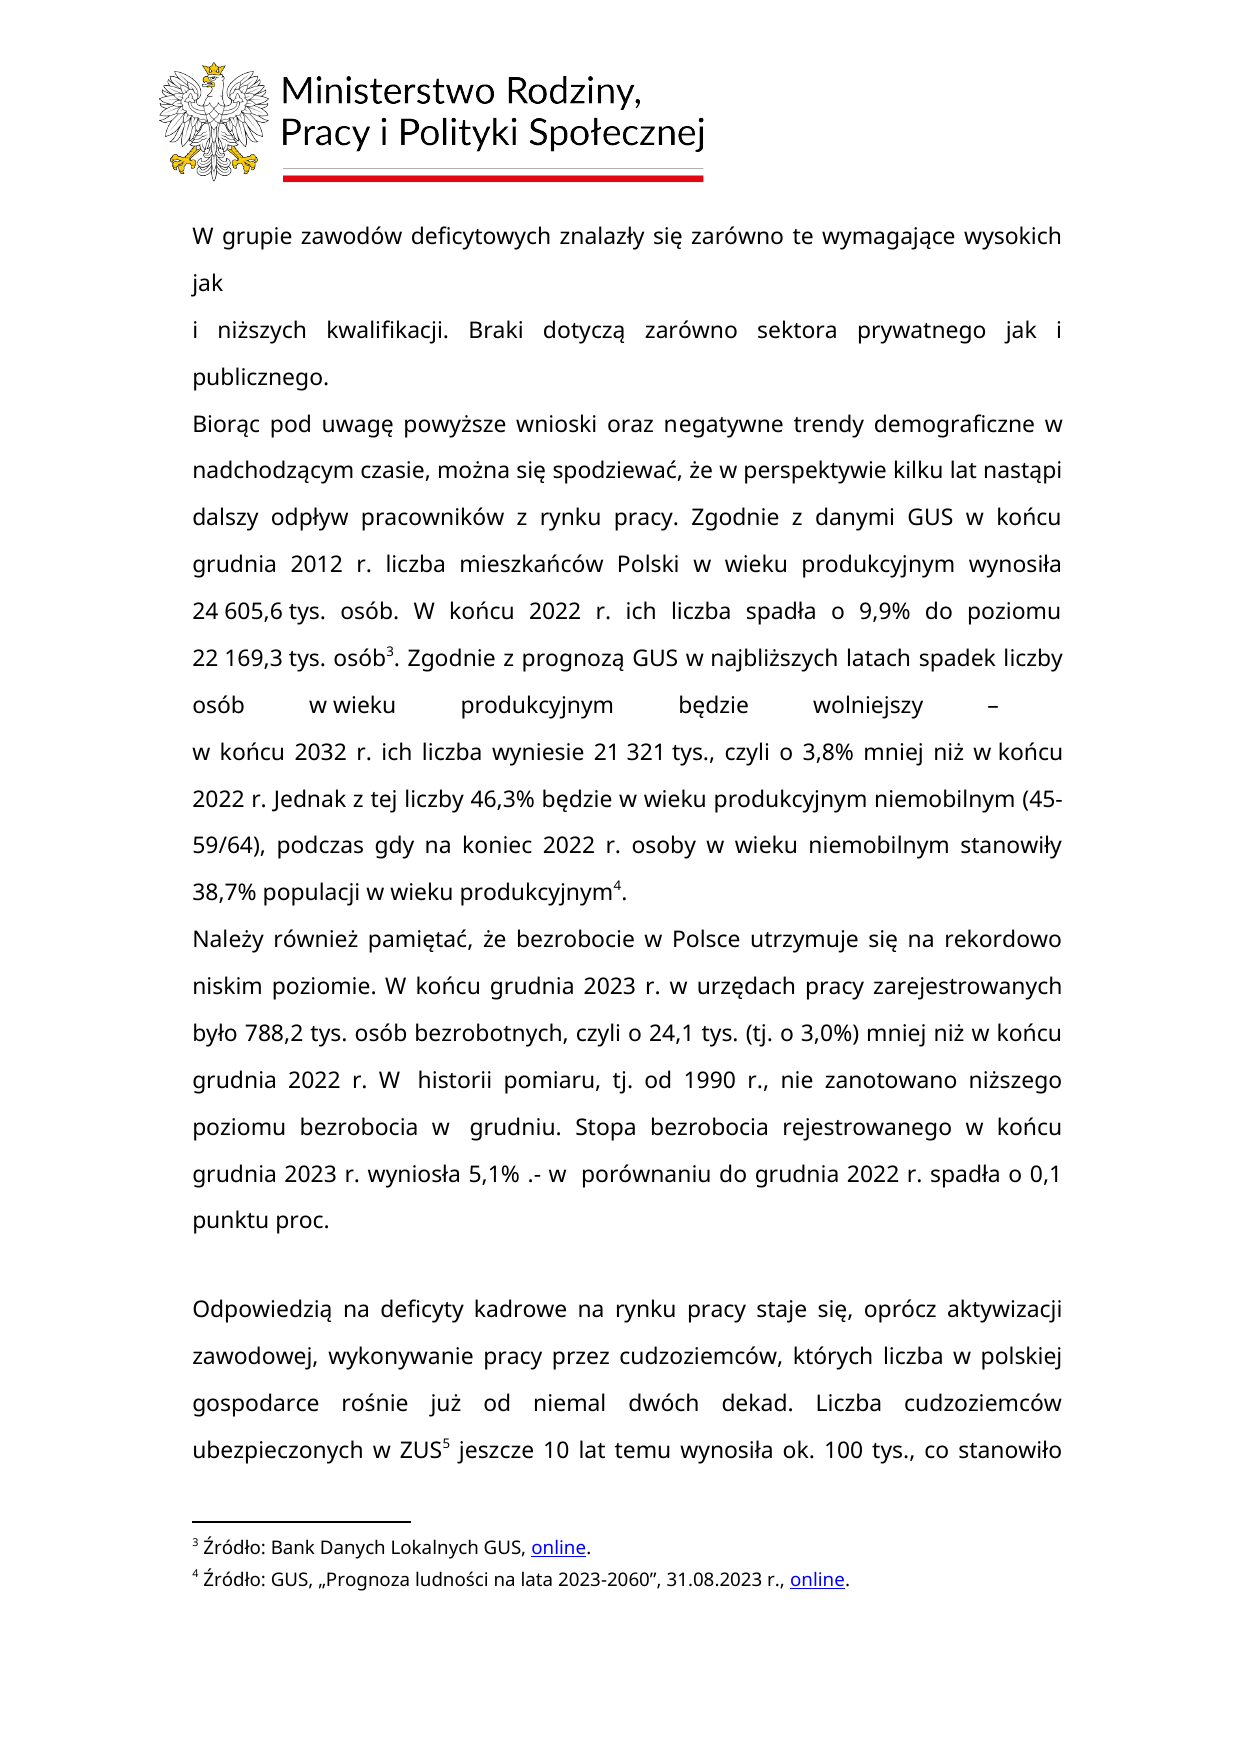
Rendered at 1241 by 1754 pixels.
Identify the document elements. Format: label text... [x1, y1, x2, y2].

picture [150, 53, 709, 188]
text Należy również pamiętać, że bezrobocie w Polsce utrzymuje się na rekordowo niskim poziomie. W końcu grudnia 2023 r. w urzędach pracy zarejestrowanych było 788,2 tys. osób bezrobotnych, czyli o 24,1 tys. (tj. o 3,0%) mniej niż w końcu grudnia 2022 r. W historii pomiaru, tj. od 1990 r., nie zanotowano niższego poziomu bezrobocia w grudniu. Stopa bezrobocia rejestrowanego w końcu grudnia 2023 r. wyniosła 5,1% .- w porównaniu do grudnia 2022 r. spadła o 0,1 punktu proc. [192, 923, 1063, 1236]
text W grupie zawodów deficytowych znalazły się zarówno te wymagające wysokich jak i niższych kwalifikacji. Braki dotyczą zarówno sektora prywatnego jak i publicznego. Biorąc pod uwagę powyższe wnioski oraz negatywne trendy demograficzne w nadchodzącym czasie, można się spodziewać, że w perspektywie kilku lat nastąpi dalszy odpływ pracowników z rynku pracy. Zgodnie z danymi GUS w końcu grudnia 2012 r. liczba mieszkańców Polski w wieku produkcyjnym wynosiła 24 605,6 tys. osób. W końcu 2022 r. ich liczba spadła o 9,9% do poziomu 22 169,3 tys. osób. Zgodnie z prognozą GUS w najbliższych latach spadek liczby osób w wieku produkcyjnym będzie wolniejszy – w końcu 2032 r. ich liczba wyniesie 21 321 tys., czyli o 3,8% mniej niż w końcu 2022 r. Jednak z tej liczby 46,3% będzie w wieku produkcyjnym niemobilnym (45-59/64), podczas gdy na koniec 2022 r. osoby w wieku niemobilnym stanowiły 38,7% populacji w wieku produkcyjnym. [192, 220, 1063, 908]
